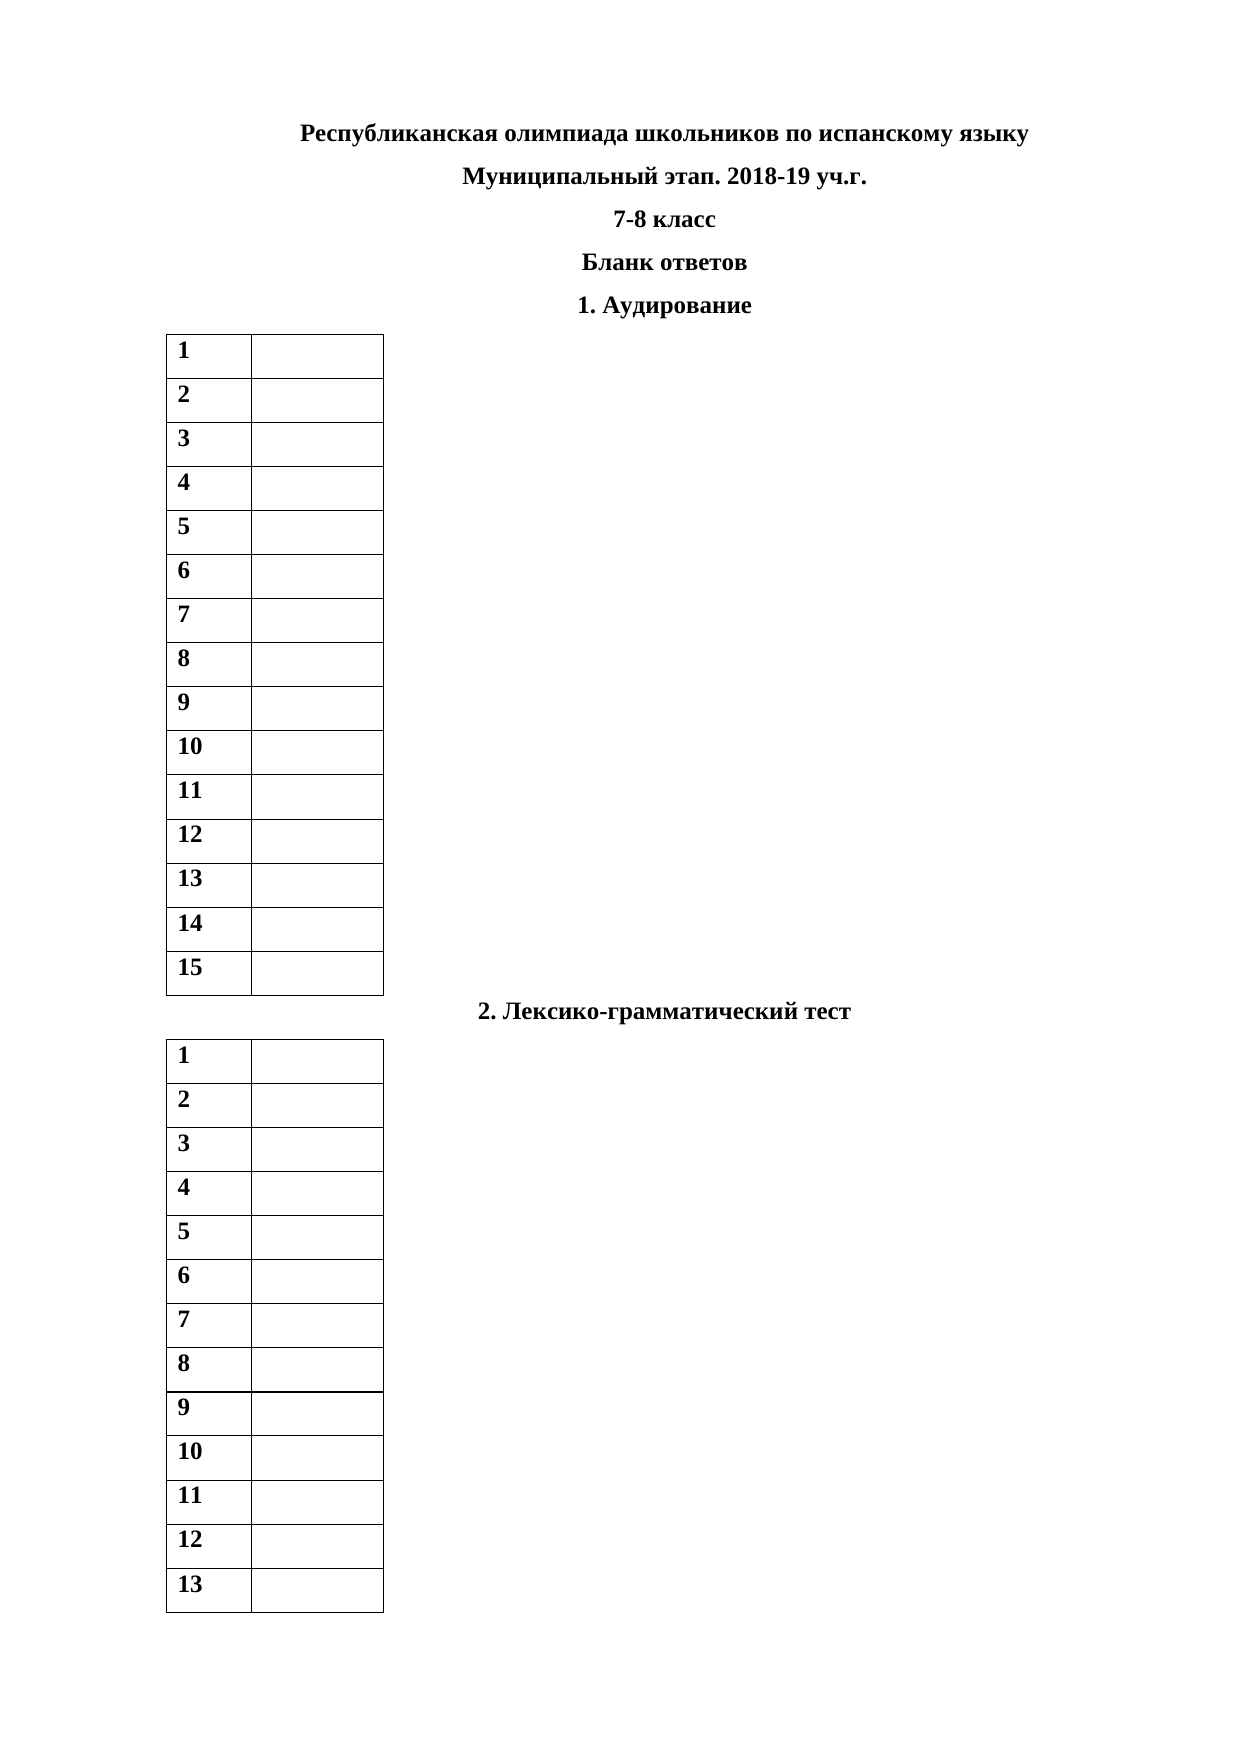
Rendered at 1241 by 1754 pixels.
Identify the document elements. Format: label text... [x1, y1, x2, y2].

text Бланк ответов [177, 247, 1152, 276]
table_cell 4 [167, 1172, 251, 1215]
table_cell [252, 952, 383, 995]
table_cell [252, 599, 383, 642]
table_cell 6 [167, 555, 251, 598]
table_cell [252, 775, 383, 818]
table_cell 4 [167, 467, 251, 510]
table_cell [252, 1348, 383, 1391]
text 7-8 класс [177, 204, 1152, 233]
table_cell [252, 908, 383, 951]
table_cell 9 [167, 687, 251, 730]
table_cell 8 [167, 643, 251, 686]
table_cell [252, 1084, 383, 1127]
table_cell 5 [167, 511, 251, 554]
table_cell 5 [167, 1216, 251, 1259]
table_cell [252, 1128, 383, 1171]
table_cell [252, 1172, 383, 1215]
table_cell [252, 1569, 383, 1612]
table_cell [252, 1304, 383, 1347]
table_cell [252, 643, 383, 686]
table_cell 11 [167, 1481, 251, 1523]
table_cell 13 [167, 864, 251, 907]
table_cell [252, 731, 383, 774]
table_header 1 [167, 335, 251, 378]
text 2. Лексико-грамматический тест [177, 996, 1152, 1024]
table_cell [252, 379, 383, 422]
table_cell 13 [167, 1569, 251, 1612]
table_cell [252, 467, 383, 510]
table_cell [252, 864, 383, 907]
table_cell 7 [167, 1304, 251, 1347]
table_cell 10 [167, 1436, 251, 1479]
table_cell 2 [167, 1084, 251, 1127]
table_cell 11 [167, 775, 251, 818]
table_cell [252, 1393, 383, 1435]
table_cell [252, 1481, 383, 1523]
table_cell 6 [167, 1260, 251, 1303]
table_cell [252, 820, 383, 862]
table_cell 12 [167, 820, 251, 862]
table_cell 15 [167, 952, 251, 995]
table_cell 3 [167, 1128, 251, 1171]
text 1. Аудирование [177, 291, 1152, 319]
table_header [252, 335, 383, 378]
table_cell 8 [167, 1348, 251, 1391]
table_cell [252, 687, 383, 730]
text Республиканская олимпиада школьников по испанскому языку [177, 118, 1152, 147]
table_cell 9 [167, 1393, 251, 1435]
table_cell [252, 1216, 383, 1259]
table_cell [252, 1260, 383, 1303]
table_cell 3 [167, 423, 251, 466]
table_cell [252, 423, 383, 466]
table_cell [252, 1525, 383, 1568]
table_cell 12 [167, 1525, 251, 1568]
table_cell [252, 555, 383, 598]
text Муниципальный этап. 2018-19 уч.г. [177, 161, 1152, 190]
table_cell 7 [167, 599, 251, 642]
table_header [252, 1040, 383, 1083]
table_cell 10 [167, 731, 251, 774]
table_cell 14 [167, 908, 251, 951]
table_header 1 [167, 1040, 251, 1083]
table_cell [252, 1436, 383, 1479]
table_cell 2 [167, 379, 251, 422]
table_cell [252, 511, 383, 554]
